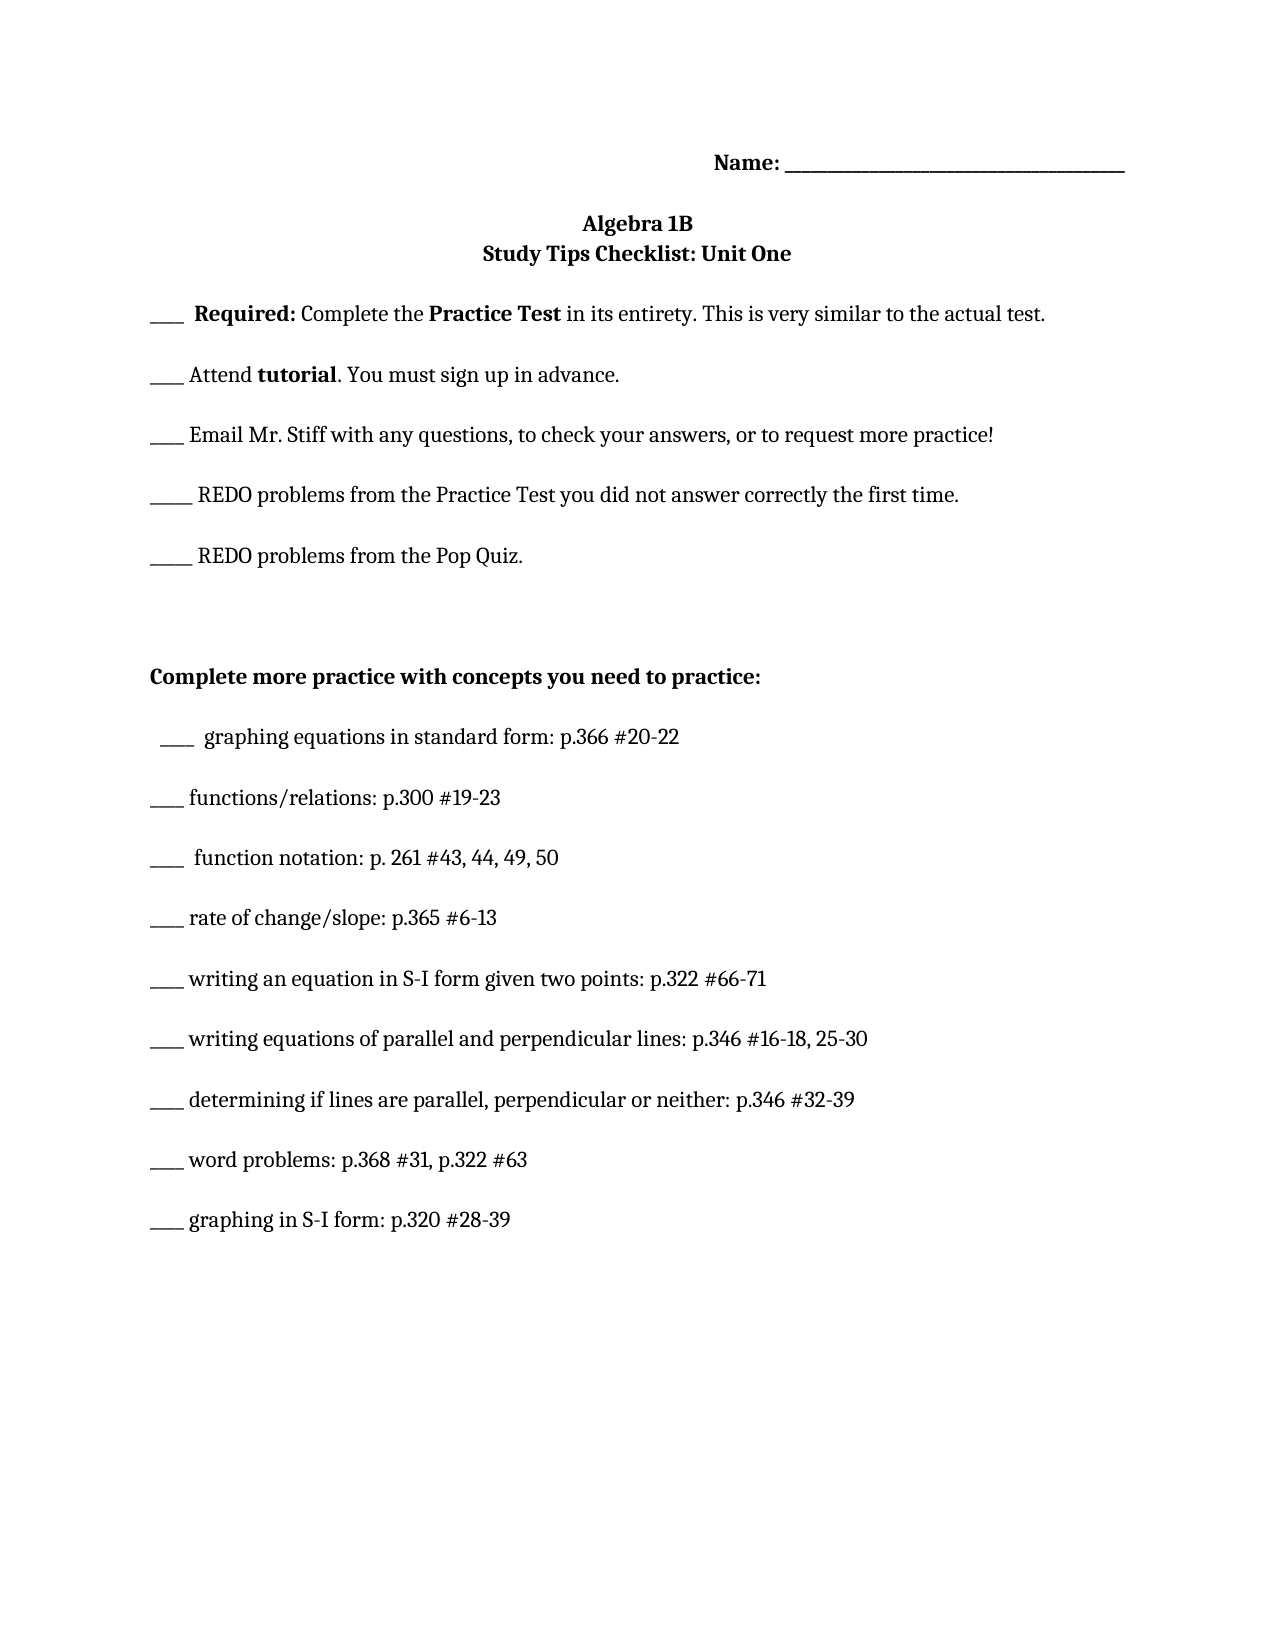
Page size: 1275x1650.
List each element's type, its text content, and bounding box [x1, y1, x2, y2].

text ____ Email Mr. Stiff with any questions, to check your answers, or to request more practice! [150, 422, 1125, 448]
text ____ functions/relations: p.300 #19-23 [150, 784, 1125, 811]
text Algebra 1B [150, 210, 1125, 237]
text Study Tips Checklist: Unit One [150, 241, 1125, 267]
text ____ writing equations of parallel and perpendicular lines: p.346 #16-18, 25-30 [150, 1026, 1125, 1052]
text ____ graphing equations in standard form: p.366 #20-22 [150, 724, 1125, 750]
text ____ word problems: p.368 #31, p.322 #63 [150, 1147, 1125, 1173]
text _____ REDO problems from the Pop Quiz. [150, 543, 1125, 569]
text ____ function notation: p. 261 #43, 44, 49, 50 [150, 845, 1125, 871]
text ____ writing an equation in S-I form given two points: p.322 #66-71 [150, 966, 1125, 992]
text Name: ________________________________________ [150, 150, 1125, 176]
text _____ REDO problems from the Practice Test you did not answer correctly the first time. [150, 482, 1125, 509]
text ____ Required: Complete the Practice Test in its entirety. This is very similar to the actual test. [150, 301, 1125, 327]
text ____ Attend tutorial. You must sign up in advance. [150, 361, 1125, 388]
text ____ determining if lines are parallel, perpendicular or neither: p.346 #32-39 [150, 1086, 1125, 1113]
text ____ rate of change/slope: p.365 #6-13 [150, 905, 1125, 932]
text ____ graphing in S-I form: p.320 #28-39 [150, 1207, 1125, 1234]
text Complete more practice with concepts you need to practice: [150, 663, 1125, 690]
